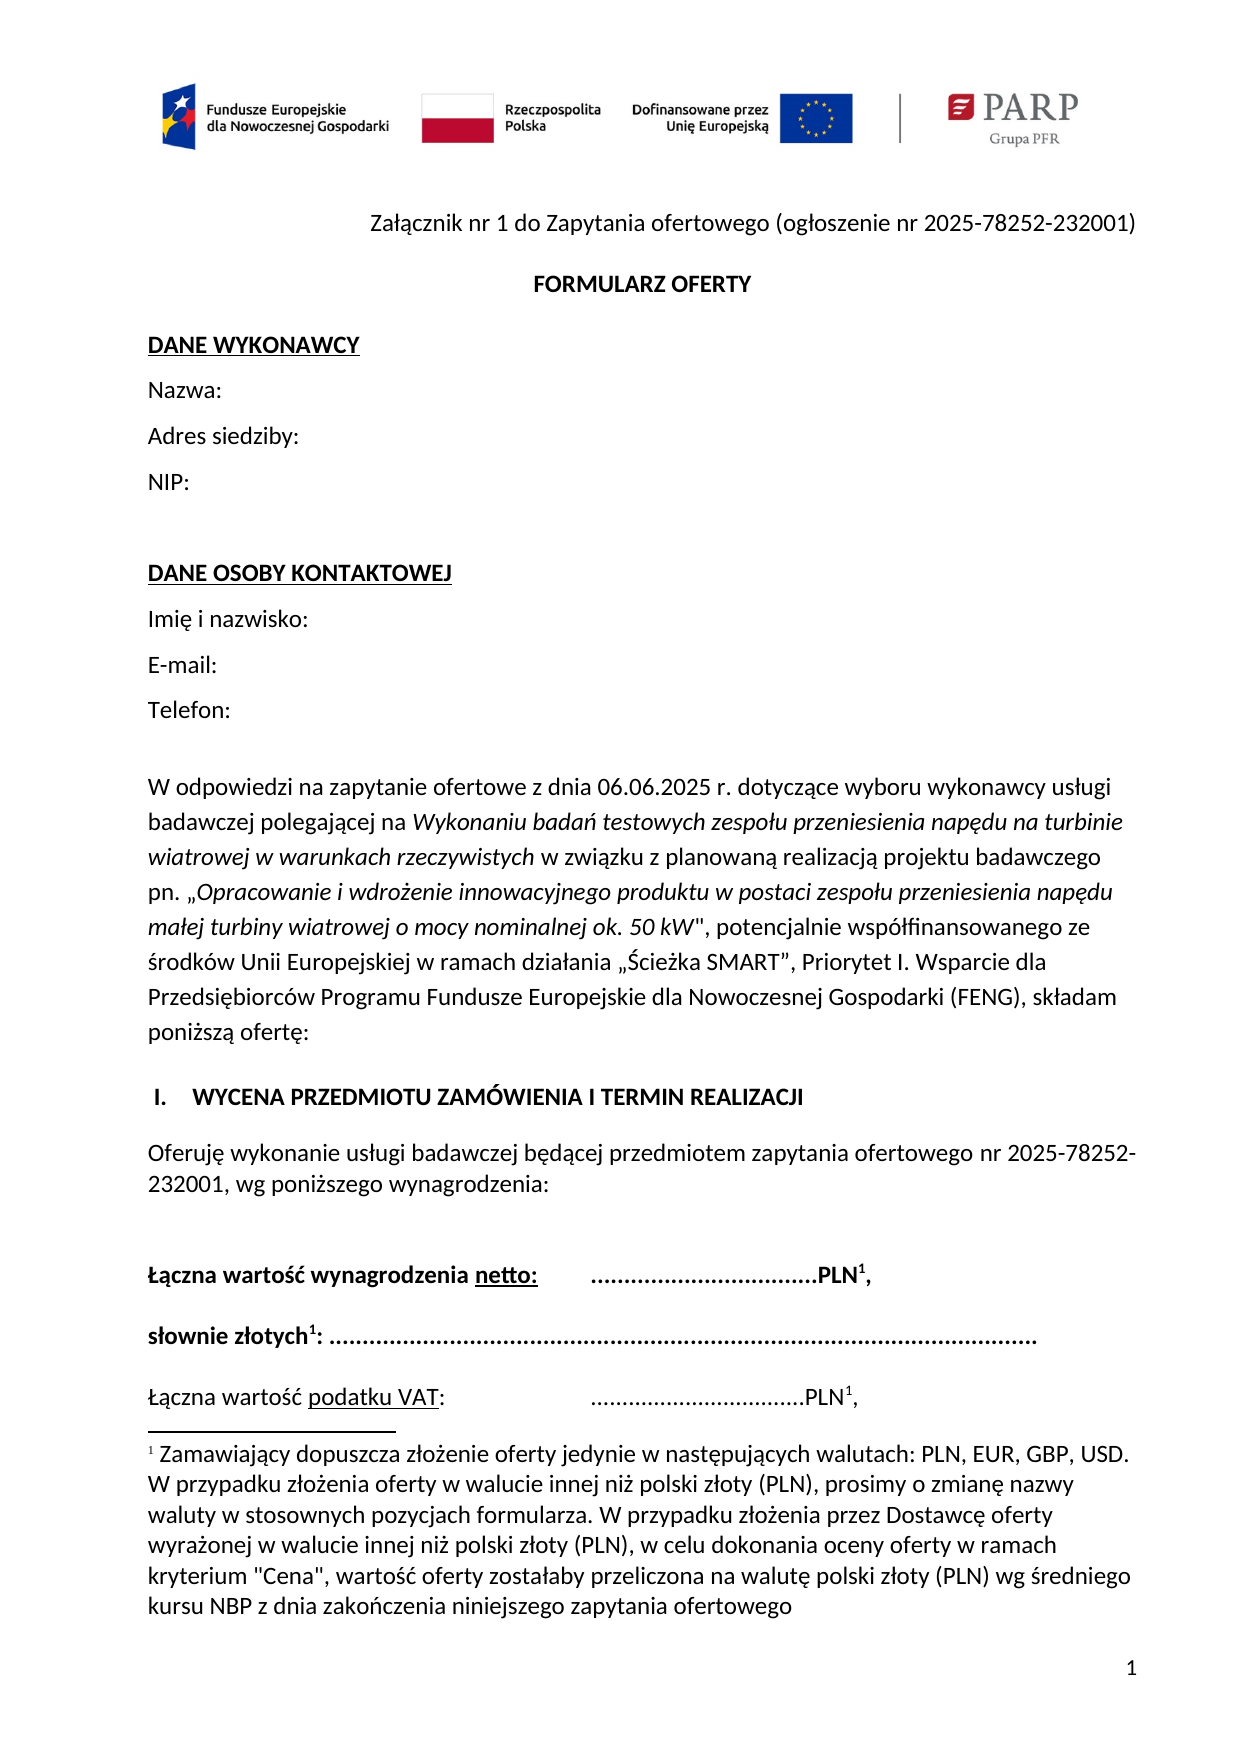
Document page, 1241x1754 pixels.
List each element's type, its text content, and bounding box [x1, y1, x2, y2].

text Dane wykonAwcy [148, 329, 1137, 359]
text Łączna wartość wynagrodzenia netto: ..................................PLN, [148, 1259, 1137, 1290]
list WYCENA PRZEDMIOTU ZAMÓWIENIA I TERMIN REALIZACJI [153, 1081, 1137, 1112]
picture [147, 73, 1093, 160]
text Dane osoby kontaktowej Imię i nazwisko: [148, 557, 1137, 634]
text Adres siedziby: [148, 420, 1137, 451]
text E-mail: [148, 649, 1137, 679]
text Telefon: [148, 695, 1137, 725]
text Załącznik nr 1 do Zapytania ofertowego (ogłoszenie nr 2025-78252-232001) [148, 207, 1137, 237]
text Oferuję wykonanie usługi badawczej będącej przedmiotem zapytania ofertowego nr 2025-78252-232001, wg poniższego wynagrodzenia: [148, 1137, 1137, 1198]
text słownie złotych1: .......................................................................................................... [148, 1320, 1137, 1351]
text NIP: [148, 466, 1137, 497]
text Nazwa: [148, 374, 1137, 405]
text Formularz Oferty [148, 268, 1137, 298]
text W odpowiedzi na zapytanie ofertowe z dnia 06.06.2025 r. dotyczące wyboru wykonawcy usługi badawczej polegającej na Wykonaniu badań testowych zespołu przeniesienia napędu na turbinie wiatrowej w warunkach rzeczywistych w związku z planowaną realizacją projektu badawczego pn. „Opracowanie i wdrożenie innowacyjnego produktu w postaci zespołu przeniesienia napędu małej turbiny wiatrowej o mocy nominalnej ok. 50 kW", potencjalnie współfinansowanego ze środków Unii Europejskiej w ramach działania „Ścieżka SMART”, Priorytet I. Wsparcie dla Przedsiębiorców Programu Fundusze Europejskie dla Nowoczesnej Gospodarki (FENG), składam poniższą ofertę: [148, 771, 1137, 1046]
text Łączna wartość podatku VAT: ..................................PLN1, [148, 1381, 1137, 1412]
